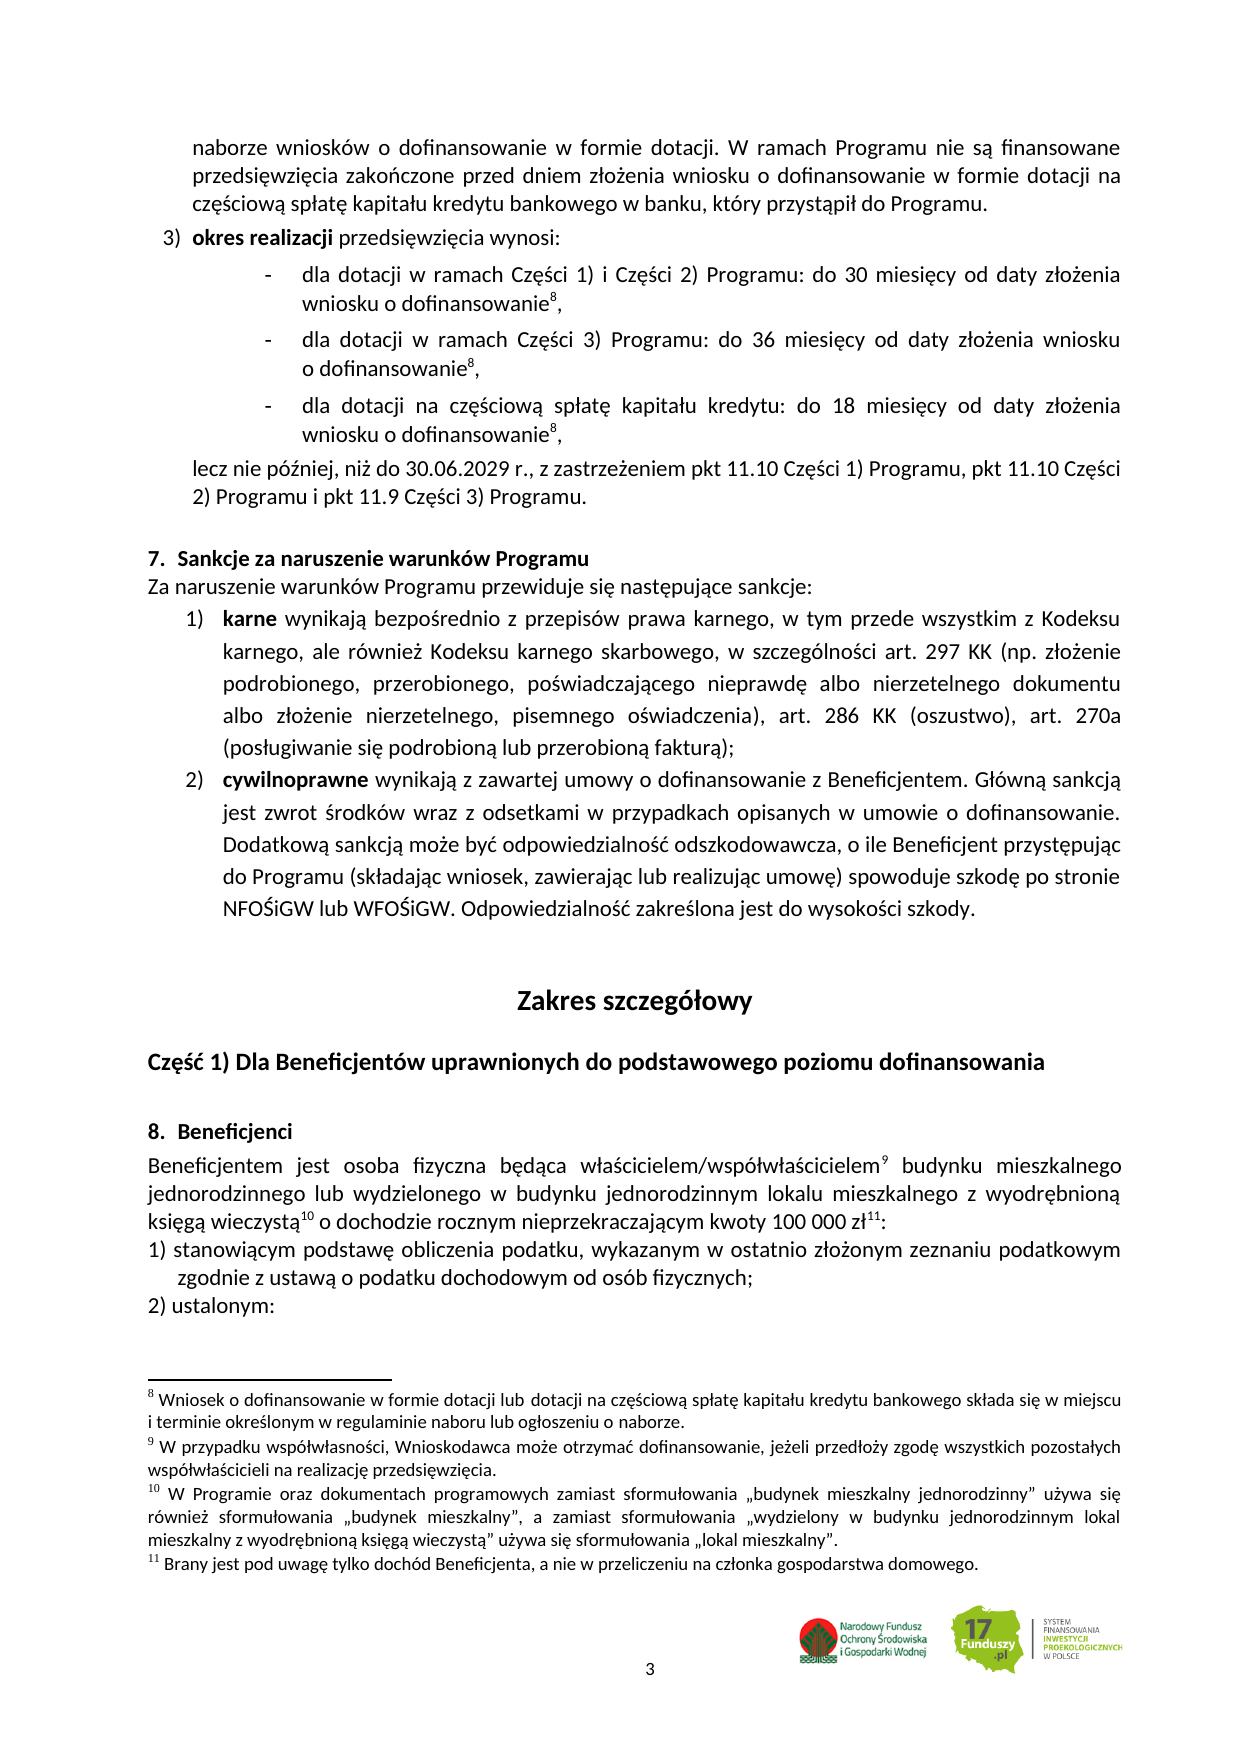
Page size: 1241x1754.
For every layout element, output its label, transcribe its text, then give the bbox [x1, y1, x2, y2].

text Część 1) Dla Beneficjentów uprawnionych do podstawowego poziomu dofinansowania [148, 1046, 1122, 1077]
text 1) stanowiącym podstawę obliczenia podatku, wykazanym w ostatnio złożonym zeznaniu podatkowym zgodnie z ustawą o podatku dochodowym od osób fizycznych; [148, 1236, 1122, 1292]
list dla dotacji w ramach Części 3) Programu: do 36 miesięcy od daty złożenia wniosku o dofinansowanie8, [264, 323, 1122, 382]
picture [786, 1603, 1123, 1676]
list karne wynikają bezpośrednio z przepisów prawa karnego, w tym przede wszystkim z Kodeksu karnego, ale również Kodeksu karnego skarbowego, w szczególności art. 297 KK (np. złożenie podrobionego, przerobionego, poświadczającego nieprawdę albo nierzetelnego dokumentu albo złożenie nierzetelnego, pisemnego oświadczenia), art. 286 KK (oszustwo), art. 270a (posługiwanie się podrobioną lub przerobioną fakturą); [185, 604, 1122, 761]
list dla dotacji na częściową spłatę kapitału kredytu: do 18 miesięcy od daty złożenia wniosku o dofinansowanie8, [264, 388, 1122, 448]
list Sankcje za naruszenie warunków Programu [148, 544, 1122, 572]
text Zakres szczegółowy [148, 982, 1122, 1018]
text lecz nie później, niż do 30.06.2029 r., z zastrzeżeniem pkt 11.10 Części 1) Programu, pkt 11.10 Części 2) Programu i pkt 11.9 Części 3) Programu. [192, 454, 1122, 510]
text Za naruszenie warunków Programu przewiduje się następujące sankcje: [148, 572, 1122, 600]
list Beneficjenci [148, 1117, 1122, 1145]
text 2) ustalonym: [148, 1292, 1122, 1319]
list okres realizacji przedsięwzięcia wynosi: [162, 223, 1122, 251]
text Beneficjentem jest osoba fizyczna będąca właścicielem/współwłaścicielem budynku mieszkalnego jednorodzinnego lub wydzielonego w budynku jednorodzinnym lokalu mieszkalnego z wyodrębnioną księgą wieczystą o dochodzie rocznym nieprzekraczającym kwoty 100 000 zł: [148, 1151, 1122, 1236]
list cywilnoprawne wynikają z zawartej umowy o dofinansowanie z Beneficjentem. Główną sankcją jest zwrot środków wraz z odsetkami w przypadkach opisanych w umowie o dofinansowanie. Dodatkową sankcją może być odpowiedzialność odszkodowawcza, o ile Beneficjent przystępując do Programu (składając wniosek, zawierając lub realizując umowę) spowoduje szkodę po stronie NFOŚiGW lub WFOŚiGW. Odpowiedzialność zakreślona jest do wysokości szkody. [185, 766, 1122, 922]
list dla dotacji w ramach Części 1) i Części 2) Programu: do 30 miesięcy od daty złożenia wniosku o dofinansowanie, [264, 257, 1122, 317]
